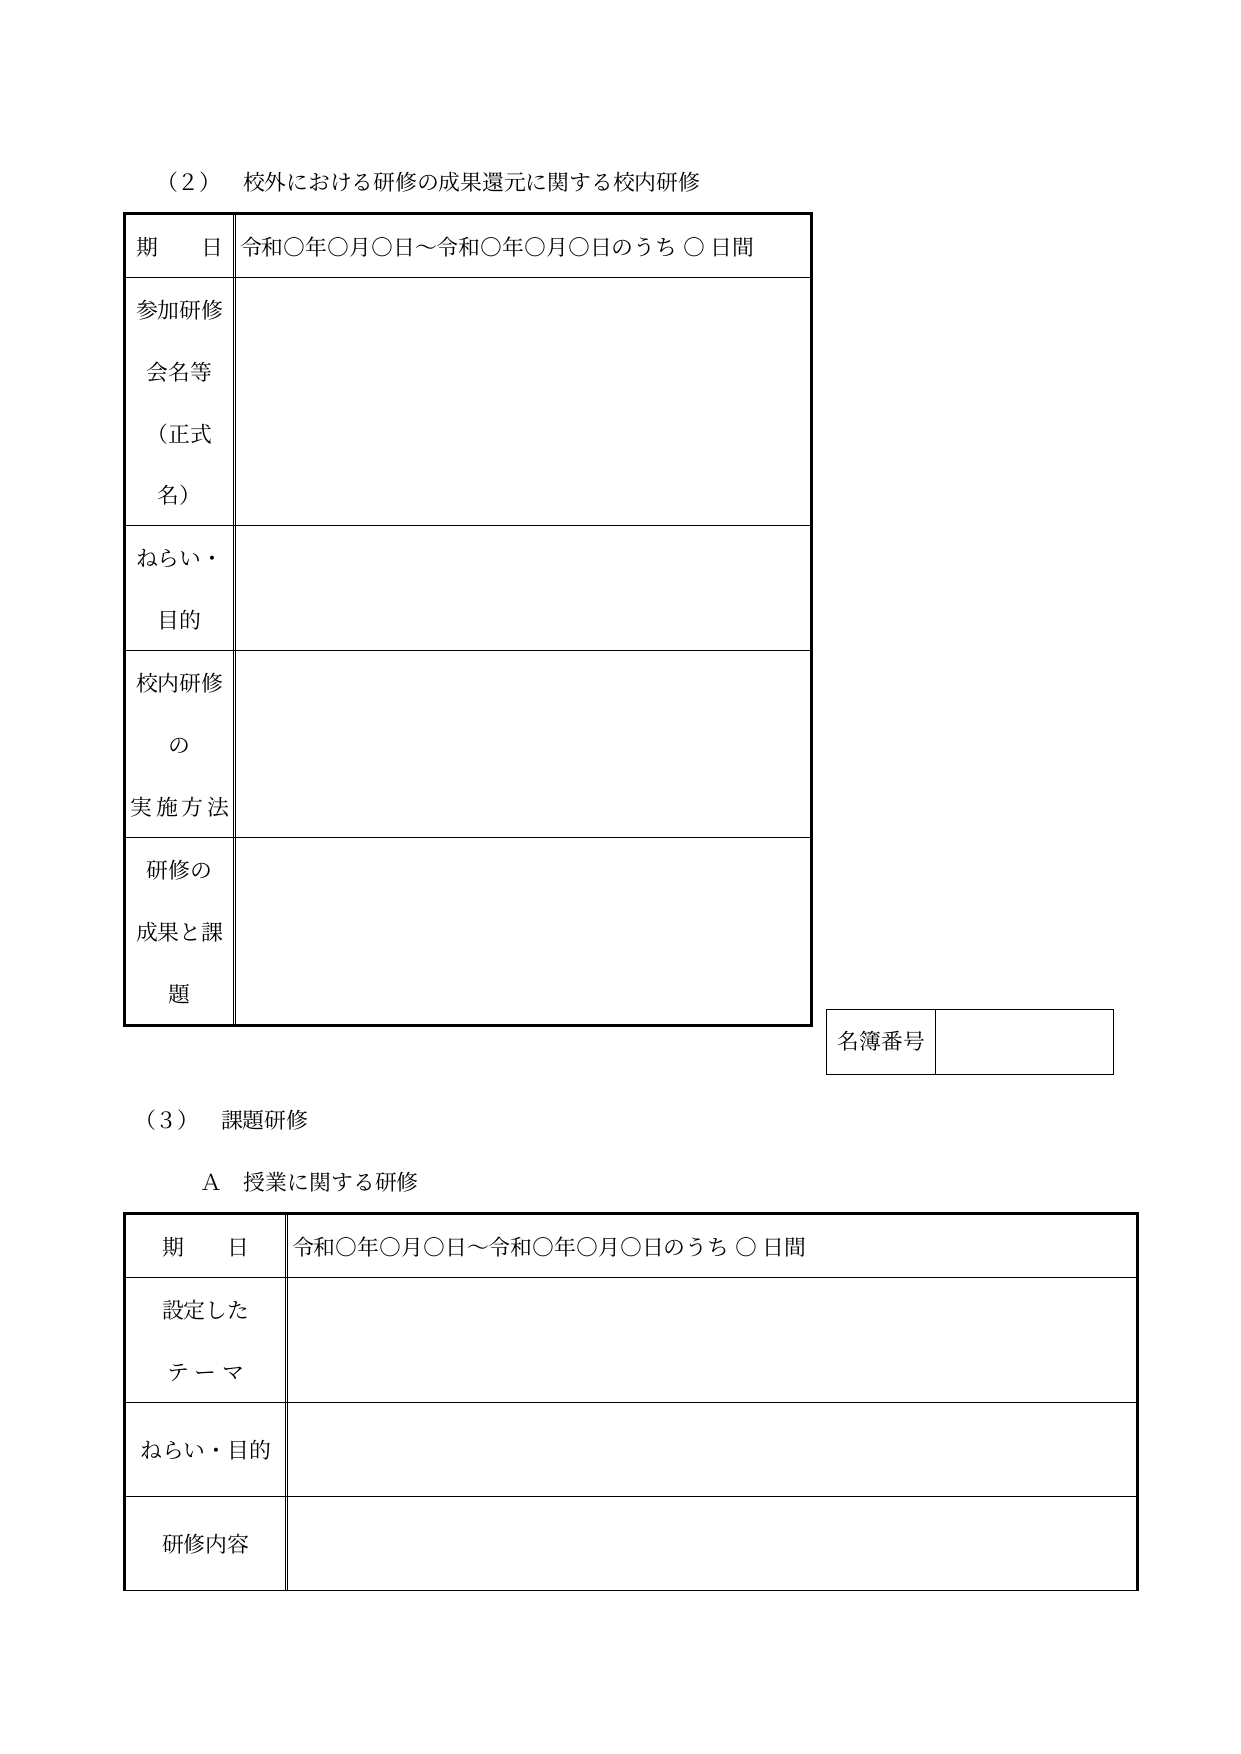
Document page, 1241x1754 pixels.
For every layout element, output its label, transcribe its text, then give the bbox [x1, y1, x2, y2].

table_cell [236, 651, 810, 837]
table_cell [236, 838, 810, 1023]
table_cell [236, 278, 810, 525]
table_header 期 日 [126, 215, 233, 277]
table_header 令和○年○月○日～令和○年○月○日のうち ○ 日間 [288, 1215, 1136, 1277]
table_cell 研修内容 [126, 1497, 285, 1590]
table_cell ねらい・目的 [126, 526, 233, 650]
text Ａ 授業に関する研修 [112, 1150, 1128, 1212]
table_header [936, 1010, 1113, 1074]
table_cell ねらい・目的 [126, 1403, 285, 1496]
text （３） 課題研修 [112, 1088, 1128, 1150]
table_cell 参加研修会名等（正式名） [126, 278, 233, 525]
table_cell 研修の 成果と課題 [126, 838, 233, 1023]
table_cell [288, 1403, 1136, 1496]
text （２） 校外における研修の成果還元に関する校内研修 [112, 150, 1128, 212]
table_cell [236, 526, 810, 650]
table_cell [288, 1278, 1136, 1402]
table_cell [288, 1497, 1136, 1590]
table_cell 校内研修の 実施方法 [126, 651, 233, 837]
table_cell 設定した テ ー マ [126, 1278, 285, 1402]
table_header 期 日 [126, 1215, 285, 1277]
table_header 名簿番号 [827, 1010, 935, 1074]
table_header 令和○年○月○日～令和○年○月○日のうち ○ 日間 [236, 215, 810, 277]
